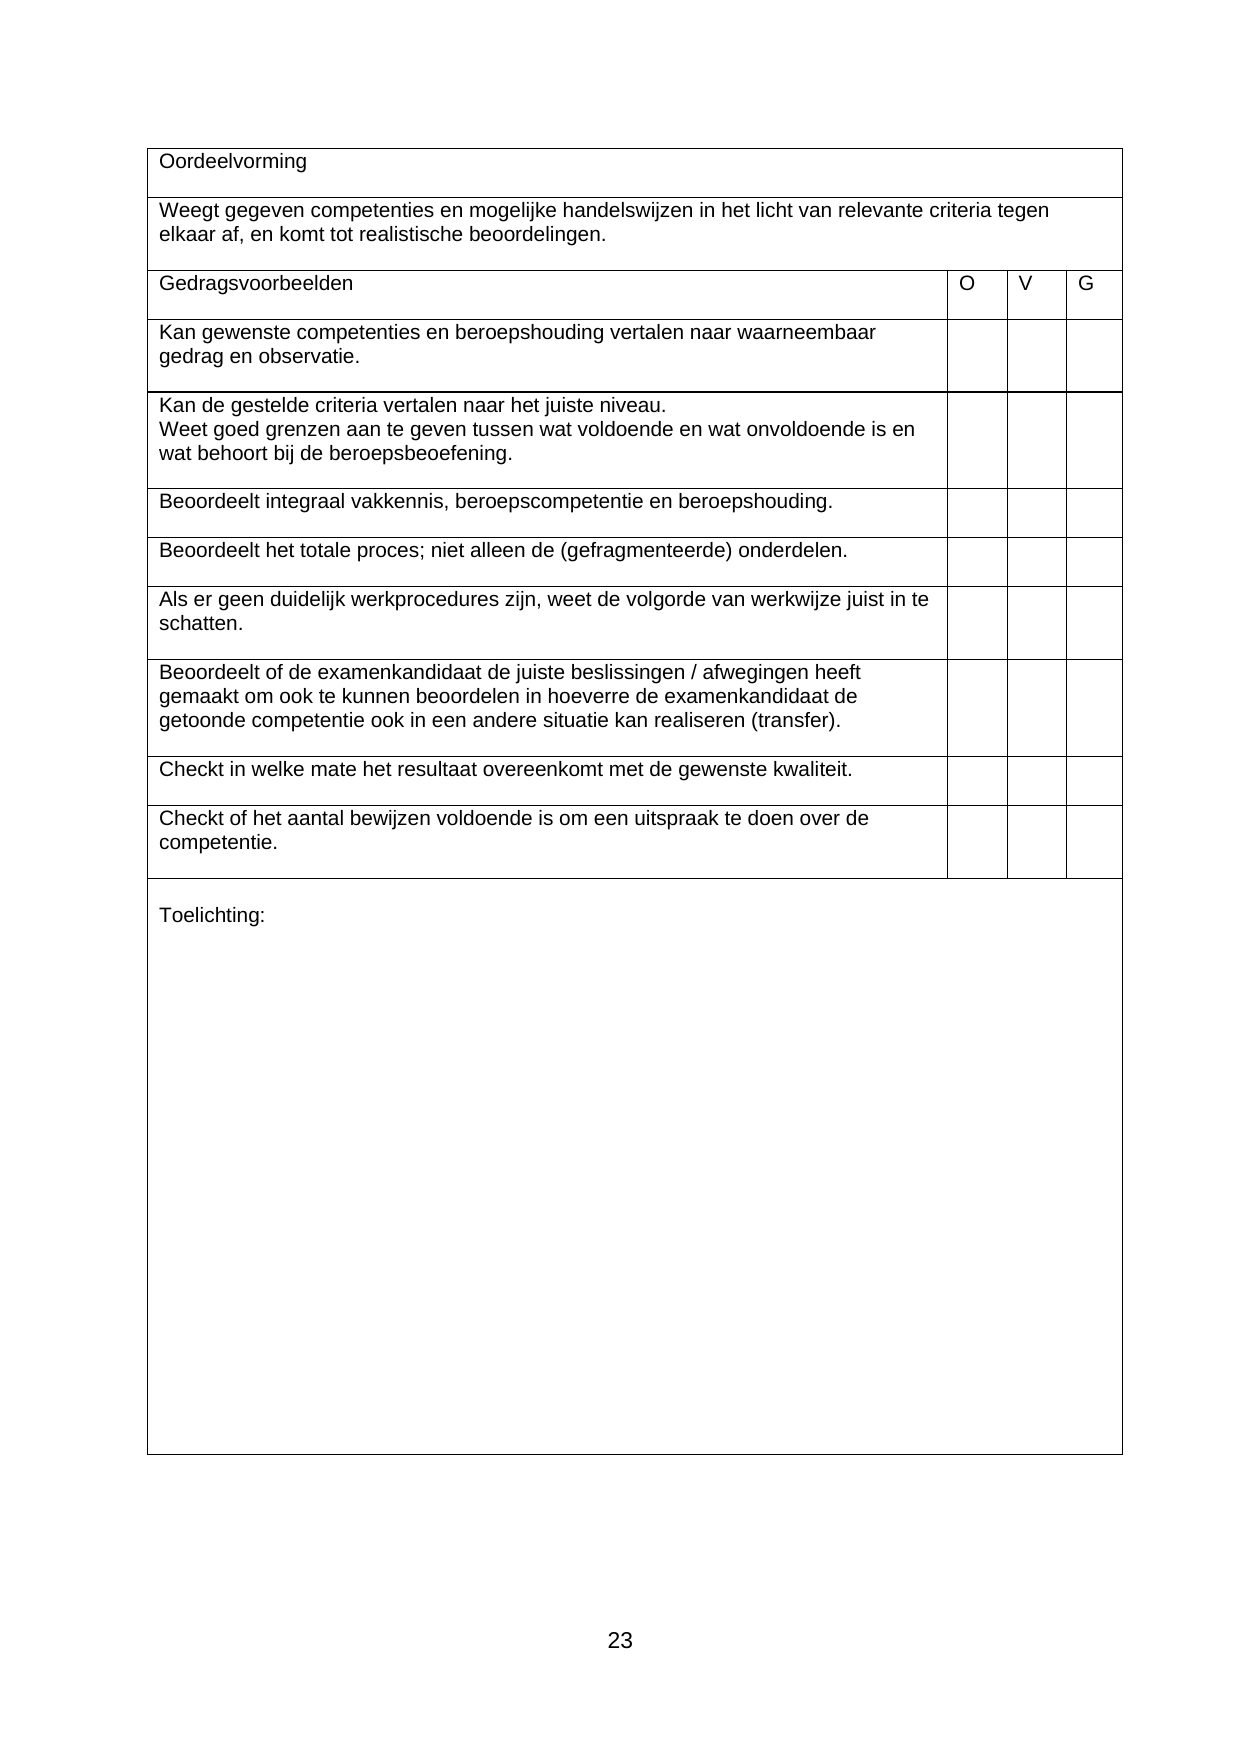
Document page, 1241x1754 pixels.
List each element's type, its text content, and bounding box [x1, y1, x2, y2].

table_cell G [1067, 271, 1122, 318]
table_cell Beoordeelt integraal vakkennis, beroepscompetentie en beroepshouding. [148, 489, 947, 537]
table_cell [1067, 757, 1122, 805]
table_cell Beoordeelt of de examenkandidaat de juiste beslissingen / afwegingen heeft gemaakt om ook te kunnen beoordelen in hoeverre de examenkandidaat de getoonde competentie ook in een andere situatie kan realiseren (transfer). [148, 660, 947, 756]
table_cell [1008, 489, 1066, 537]
table_cell [948, 757, 1007, 805]
table_cell [1067, 660, 1122, 756]
table_cell Checkt in welke mate het resultaat overeenkomt met de gewenste kwaliteit. [148, 757, 947, 805]
table_cell Toelichting: [148, 879, 1122, 1454]
table_cell [1067, 320, 1122, 391]
table_cell O [948, 271, 1007, 318]
table_cell [948, 538, 1007, 586]
table_cell [1067, 806, 1122, 878]
table_cell [1008, 757, 1066, 805]
table_cell [948, 320, 1007, 391]
table_cell [948, 806, 1007, 878]
table_cell [1067, 587, 1122, 659]
table_cell [1067, 489, 1122, 537]
table_cell Kan gewenste competenties en beroepshouding vertalen naar waarneembaar gedrag en observatie. [148, 320, 947, 391]
table_cell Beoordeelt het totale proces; niet alleen de (gefragmenteerde) onderdelen. [148, 538, 947, 586]
table_cell Gedragsvoorbeelden [148, 271, 947, 318]
table_cell [1008, 393, 1066, 488]
table_cell V [1008, 271, 1066, 318]
table_cell Checkt of het aantal bewijzen voldoende is om een uitspraak te doen over de competentie. [148, 806, 947, 878]
table_cell [948, 393, 1007, 488]
table_cell [948, 489, 1007, 537]
table_cell [1067, 393, 1122, 488]
table_cell [1008, 806, 1066, 878]
table_cell Weegt gegeven competenties en mogelijke handelswijzen in het licht van relevante criteria tegen elkaar af, en komt tot realistische beoordelingen. [148, 198, 1122, 269]
table_cell [948, 660, 1007, 756]
table_cell [948, 587, 1007, 659]
table_cell [1067, 538, 1122, 586]
table_cell Als er geen duidelijk werkprocedures zijn, weet de volgorde van werkwijze juist in te schatten. [148, 587, 947, 659]
table_cell Kan de gestelde criteria vertalen naar het juiste niveau. Weet goed grenzen aan te geven tussen wat voldoende en wat onvoldoende is en wat behoort bij de beroepsbeoefening. [148, 393, 947, 488]
table_header Oordeelvorming [148, 149, 1122, 197]
table_cell [1008, 660, 1066, 756]
table_cell [1008, 538, 1066, 586]
table_cell [1008, 587, 1066, 659]
table_cell [1008, 320, 1066, 391]
